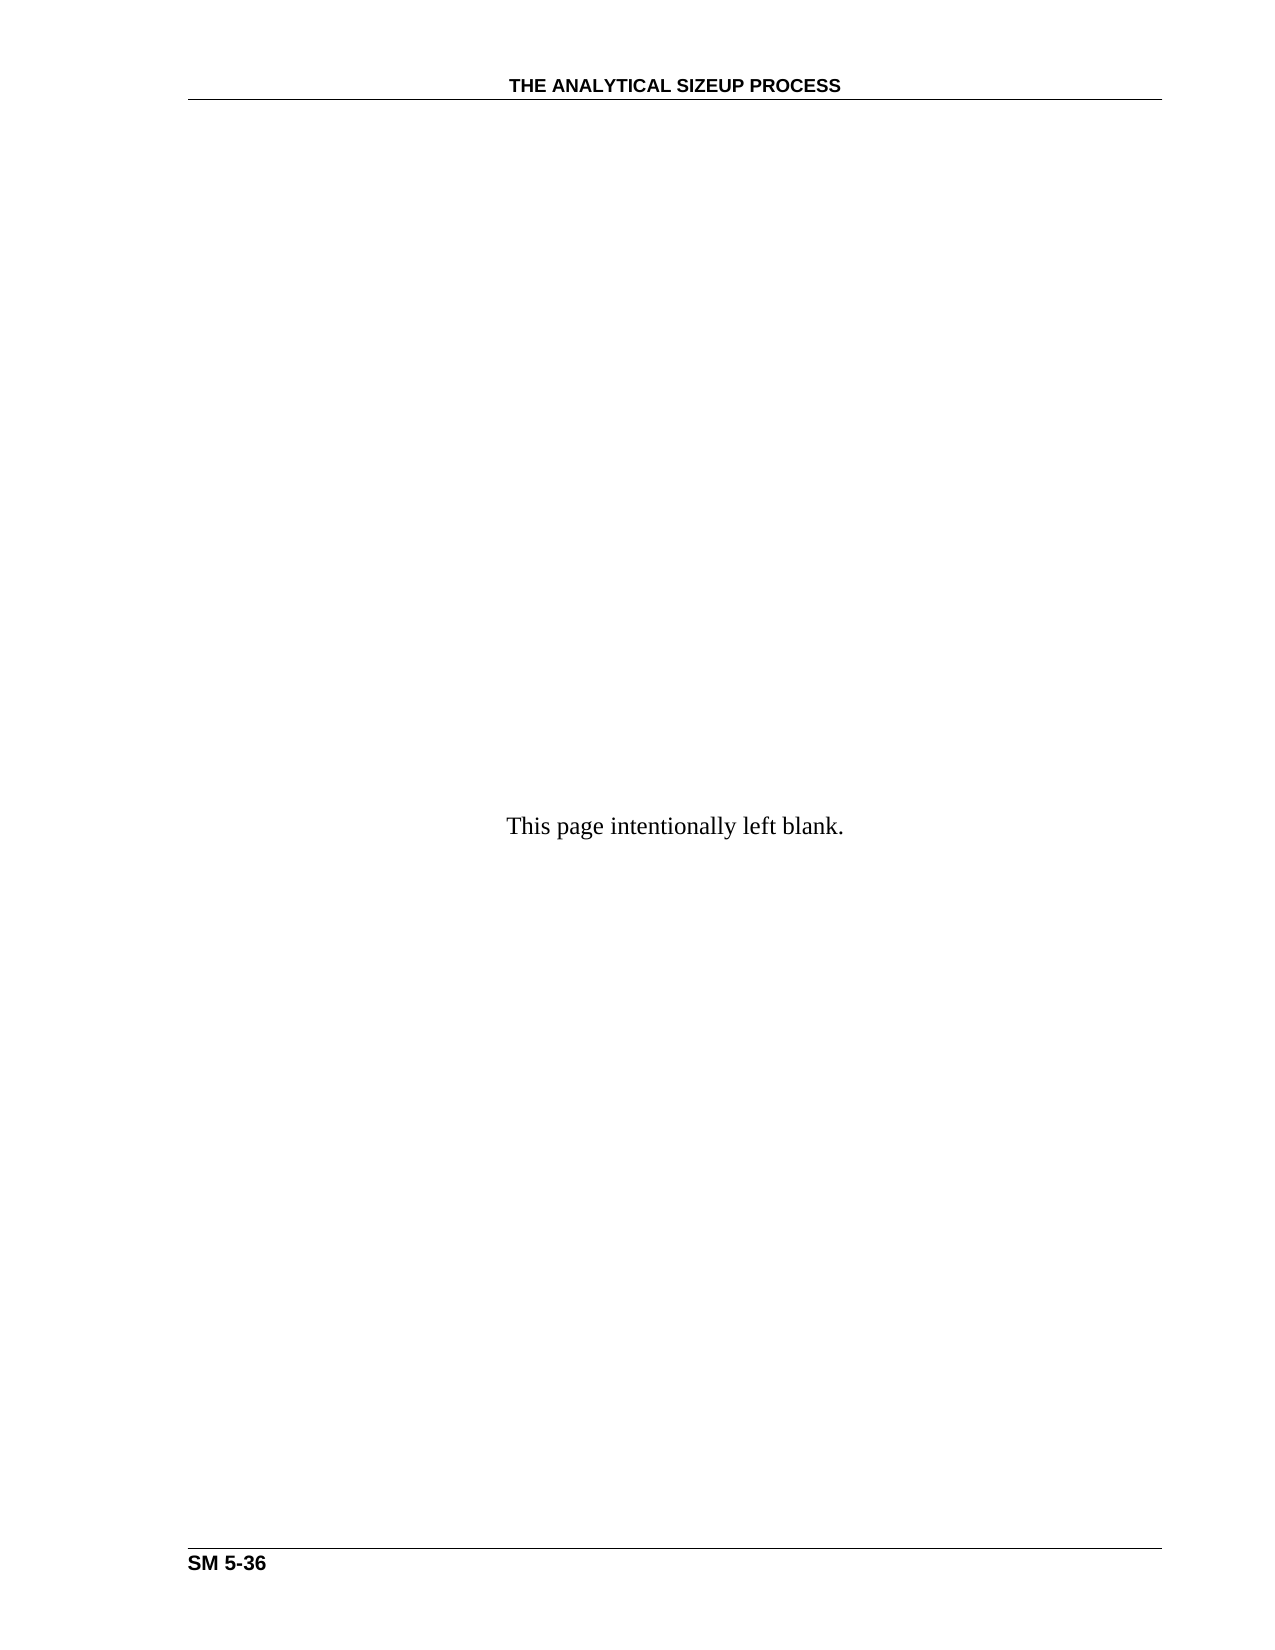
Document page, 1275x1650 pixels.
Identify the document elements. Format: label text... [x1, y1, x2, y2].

text This page intentionally left blank. [187, 811, 1162, 840]
